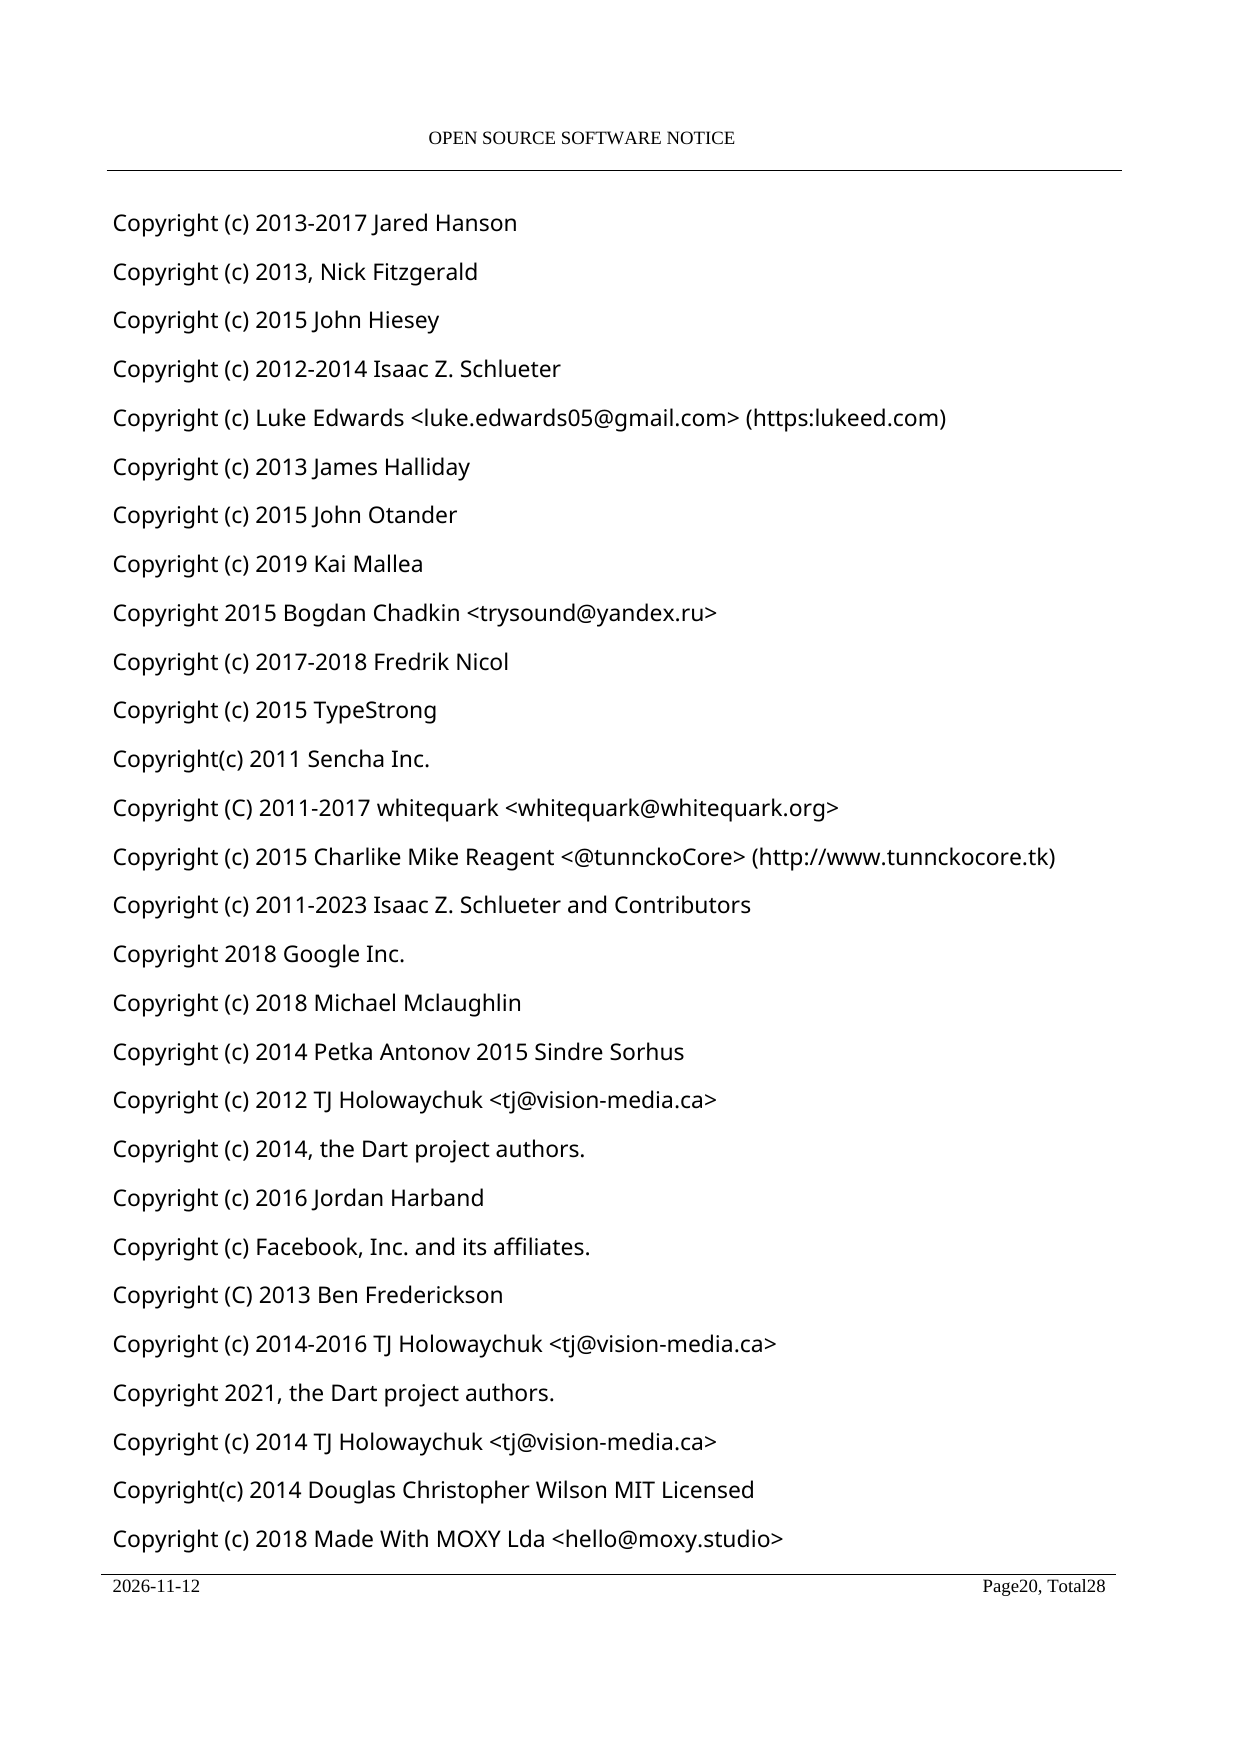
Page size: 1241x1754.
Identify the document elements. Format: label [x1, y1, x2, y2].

text [112, 206, 1128, 1555]
